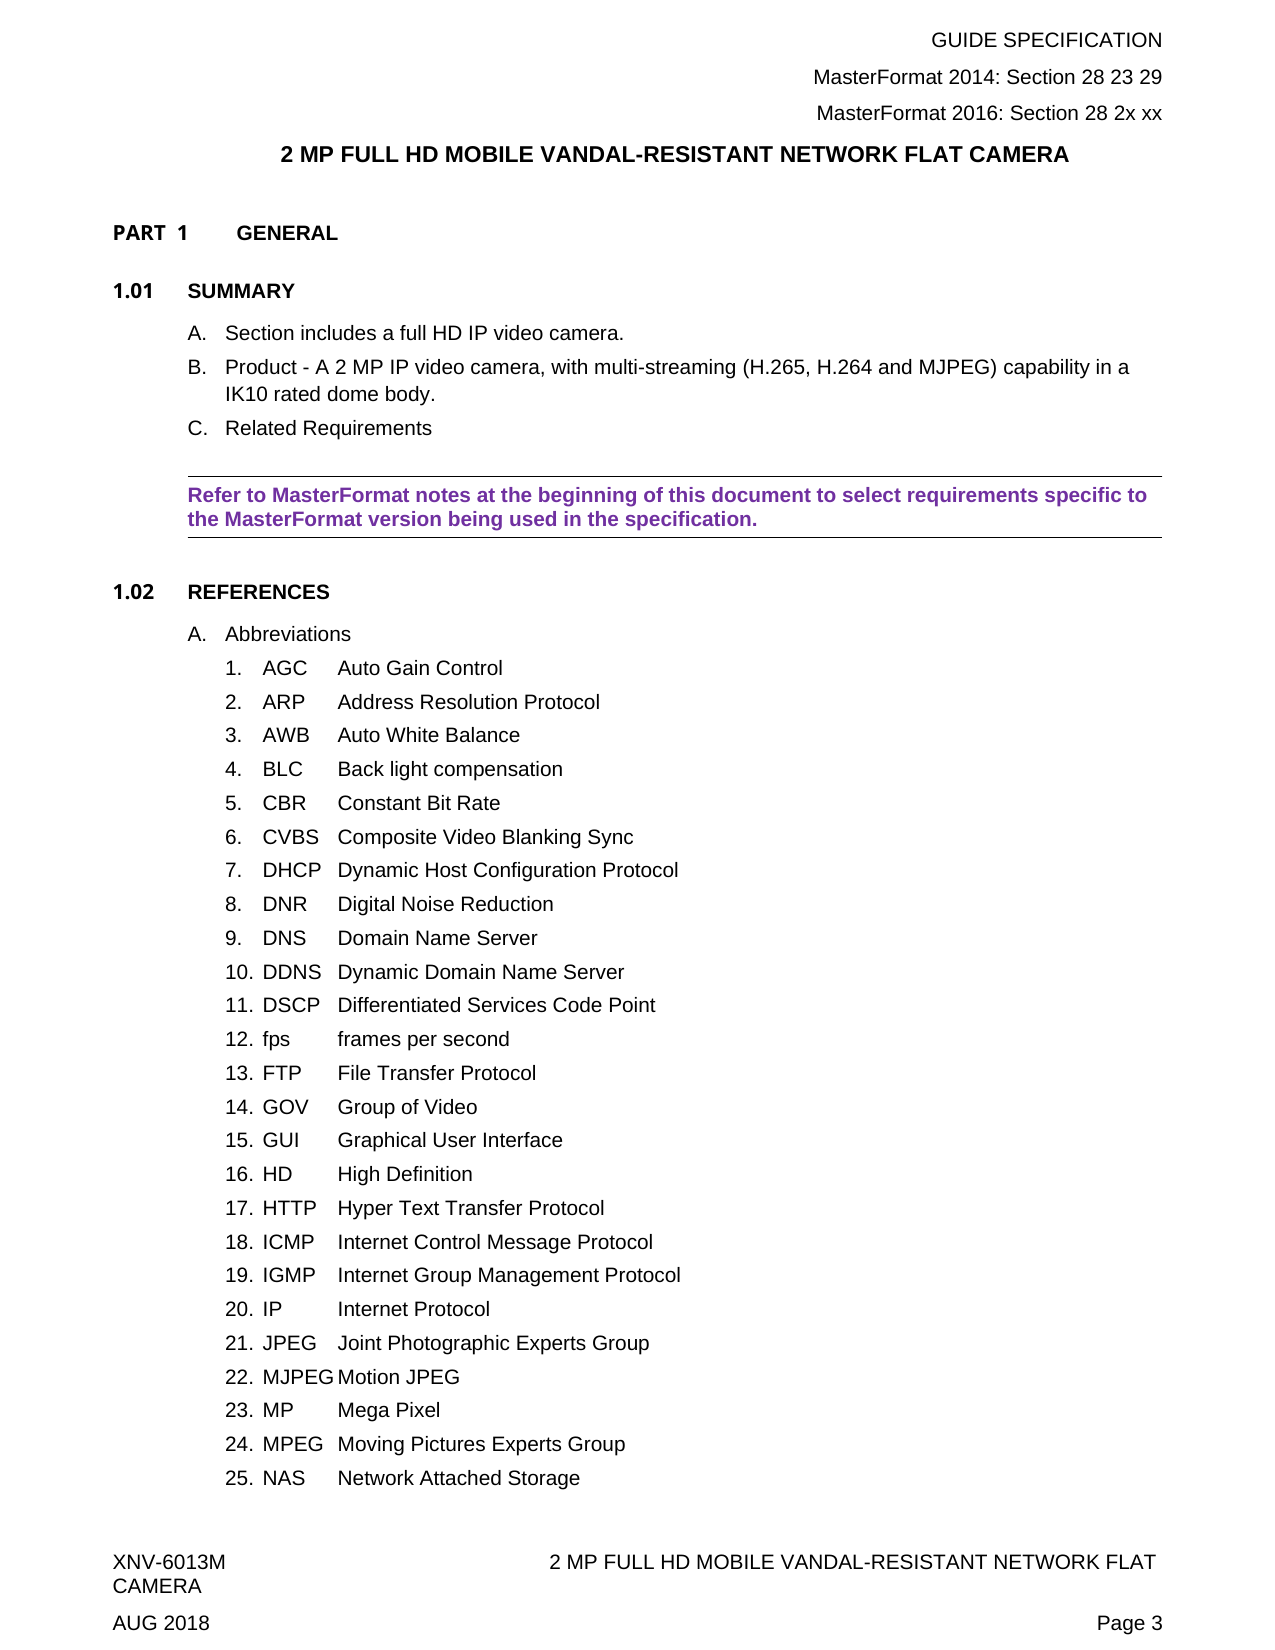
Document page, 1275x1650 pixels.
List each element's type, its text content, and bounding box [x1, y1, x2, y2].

text Refer to MasterFormat notes at the beginning of this document to select requirements specific to the MasterFormat version being used in the specification. [187, 483, 1162, 531]
list SUMMARY [112, 276, 1162, 304]
list fps frames per second [225, 1027, 1162, 1051]
list DNS Domain Name Server [225, 926, 1162, 950]
list MPEG Moving Pictures Experts Group [225, 1432, 1162, 1456]
list AWB Auto White Balance [225, 723, 1162, 747]
list AGC Auto Gain Control [225, 656, 1162, 680]
list DHCP Dynamic Host Configuration Protocol [225, 858, 1162, 882]
list Abbreviations [187, 622, 1162, 646]
list HD High Definition [225, 1162, 1162, 1186]
list IGMP Internet Group Management Protocol [225, 1263, 1162, 1287]
list GOV Group of Video [225, 1094, 1162, 1118]
list HTTP Hyper Text Transfer Protocol [225, 1196, 1162, 1220]
list NAS Network Attached Storage [225, 1466, 1162, 1490]
list GUI Graphical User Interface [225, 1128, 1162, 1152]
list Section includes a full HD IP video camera. [187, 321, 1162, 345]
list CBR Constant Bit Rate [225, 791, 1162, 815]
subtitle Related Requirements [187, 416, 1162, 440]
list JPEG Joint Photographic Experts Group [225, 1331, 1162, 1355]
list MJPEG Motion JPEG [225, 1364, 1162, 1388]
list IP Internet Protocol [225, 1297, 1162, 1321]
list DSCP Differentiated Services Code Point [225, 993, 1162, 1017]
list DNR Digital Noise Reduction [225, 892, 1162, 916]
list ICMP Internet Control Message Protocol [225, 1229, 1162, 1253]
list BLC Back light compensation [225, 757, 1162, 781]
list GENERAL [112, 218, 1162, 247]
list MP Mega Pixel [225, 1398, 1162, 1422]
list FTP File Transfer Protocol [225, 1061, 1162, 1085]
list CVBS Composite Video Blanking Sync [225, 824, 1162, 848]
list Product - A 2 MP IP video camera, with multi-streaming (H.265, H.264 and MJPEG) capability in a IK10 rated dome body. [187, 355, 1162, 406]
list DDNS Dynamic Domain Name Server [225, 959, 1162, 983]
text 2 MP FULL HD MOBILE VANDAL-RESISTANT NETWORK FLAT CAMERA [112, 141, 1162, 167]
list REFERENCES [112, 577, 1162, 605]
list ARP Address Resolution Protocol [225, 689, 1162, 713]
